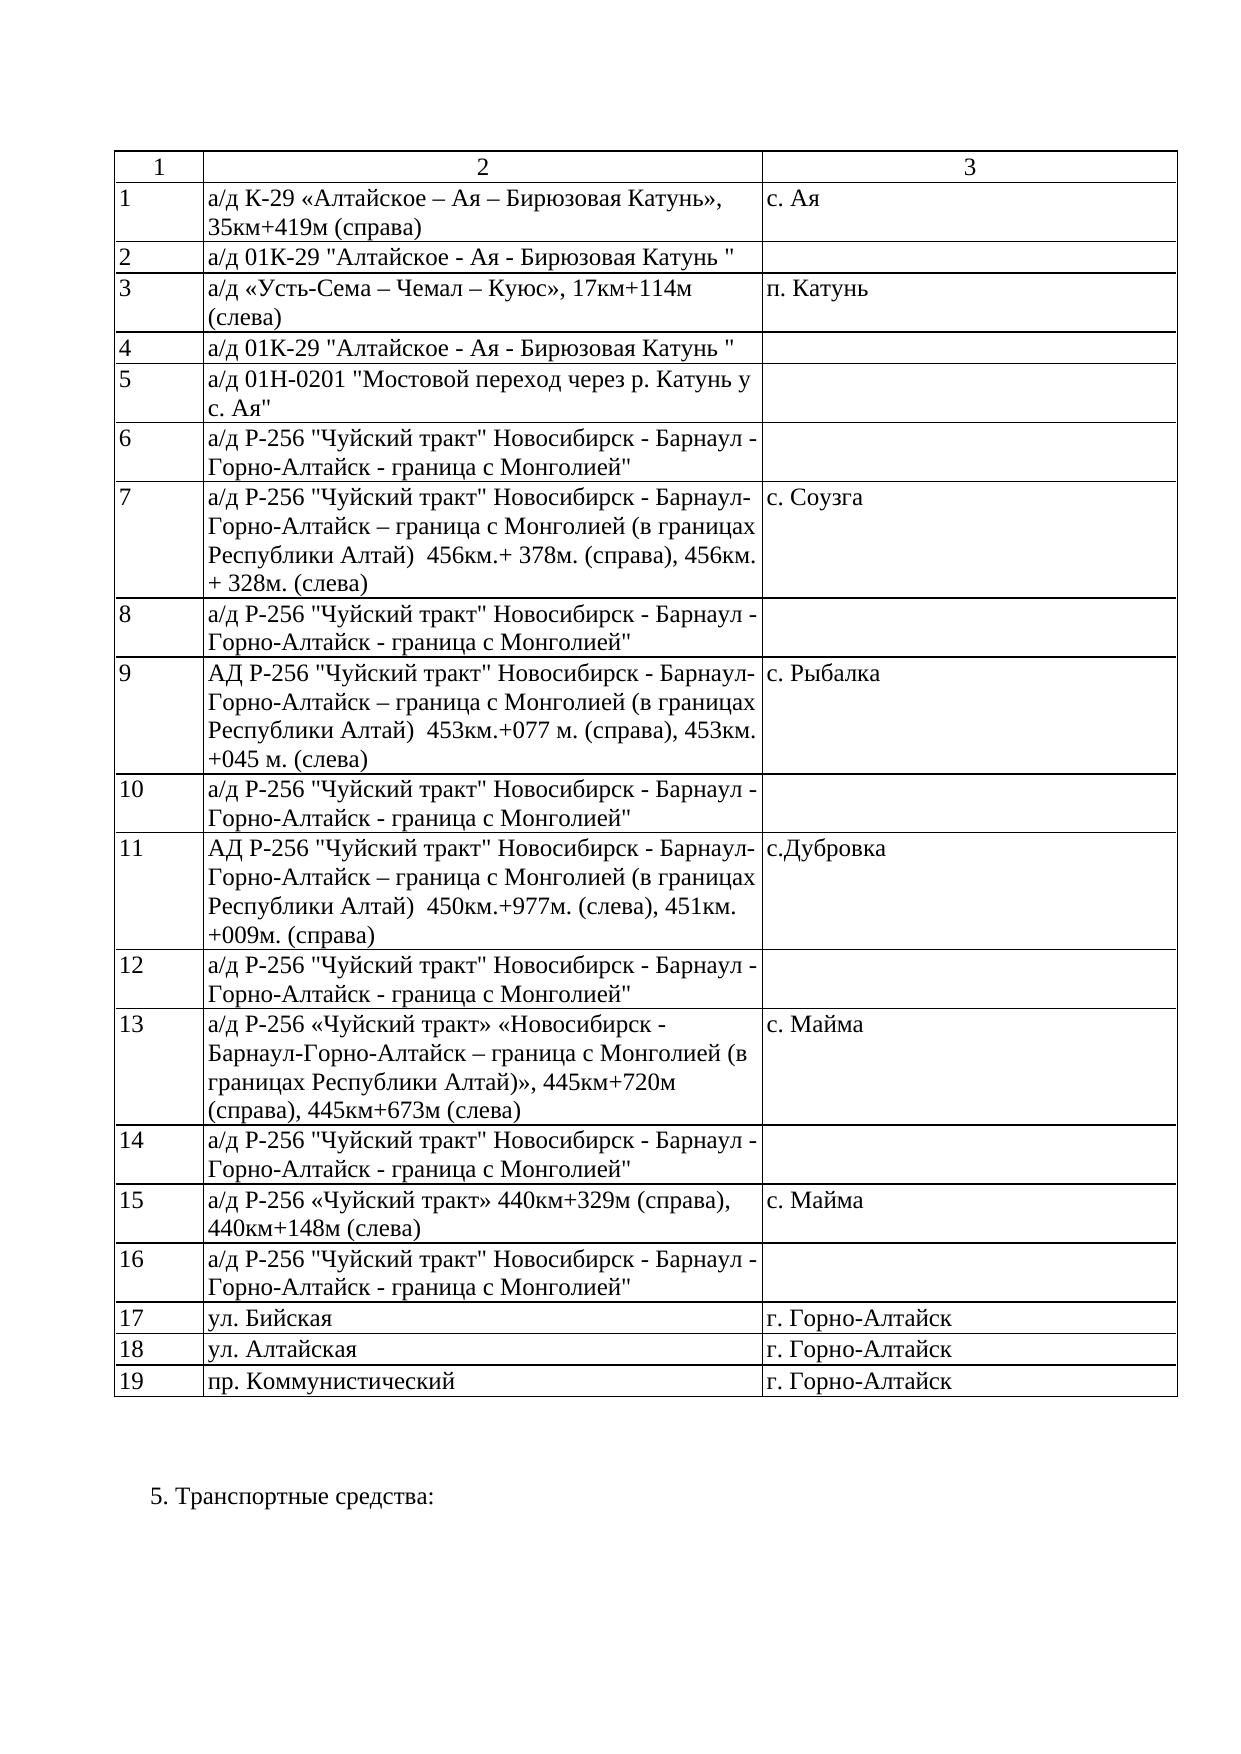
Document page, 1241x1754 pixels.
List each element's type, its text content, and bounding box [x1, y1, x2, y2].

table_cell [763, 949, 1177, 1007]
table_cell 5 [115, 364, 203, 422]
table_cell [763, 1124, 1177, 1183]
table_cell [763, 331, 1177, 362]
table_cell с.Дубровка [763, 832, 1177, 948]
text 5. Транспортные средства: [150, 1481, 1090, 1510]
table_cell АД Р-256 "Чуйский тракт" Новосибирск - Барнаул-Горно-Алтайск – граница с Монголией (в границах Республики Алтай) 453км.+077 м. (справа), 453км.+045 м. (слева) [204, 658, 762, 773]
table_cell г. Горно-Алтайск [763, 1333, 1177, 1364]
table_cell г. Горно-Алтайск [763, 1301, 1177, 1333]
table_cell а/д Р-256 «Чуйский тракт» «Новосибирск - Барнаул-Горно-Алтайск – граница с Монголией (в границах Республики Алтай)», 445км+720м (справа), 445км+673м (слева) [204, 1009, 762, 1124]
table_cell п. Катунь [763, 272, 1177, 331]
table_cell 7 [115, 482, 203, 597]
table_cell а/д Р-256 "Чуйский тракт" Новосибирск - Барнаул-Горно-Алтайск – граница с Монголией (в границах Республики Алтай) 456км.+ 378м. (справа), 456км.+ 328м. (слева) [204, 482, 762, 597]
table_cell 2 [115, 242, 203, 272]
table_cell 3 [763, 152, 1177, 181]
table_cell 17 [115, 1302, 203, 1333]
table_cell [204, 183, 762, 241]
table_cell 4 [115, 332, 203, 362]
table_cell АД Р-256 "Чуйский тракт" Новосибирск - Барнаул-Горно-Алтайск – граница с Монголией (в границах Республики Алтай) 450км.+977м. (слева), 451км.+009м. (справа) [204, 833, 762, 948]
table_cell [763, 363, 1177, 422]
table_cell 19 [115, 1365, 203, 1396]
table_cell с. Рыбалка [763, 656, 1177, 773]
table_cell [763, 773, 1177, 832]
table_cell а/д 01К-29 "Алтайское - Ая - Бирюзовая Катунь " [204, 333, 762, 362]
table_cell а/д Р-256 "Чуйский тракт" Новосибирск - Барнаул - Горно-Алтайск - граница с Монголией" [204, 423, 762, 481]
table_cell 6 [115, 423, 203, 481]
table_cell а/д Р-256 "Чуйский тракт" Новосибирск - Барнаул - Горно-Алтайск - граница с Монголией" [204, 1244, 762, 1301]
table_cell 8 [115, 598, 203, 656]
table_cell а/д Р-256 "Чуйский тракт" Новосибирск - Барнаул - Горно-Алтайск - граница с Монголией" [204, 775, 762, 832]
table_cell 2 [204, 152, 762, 181]
table_cell 3 [115, 273, 203, 331]
table_cell 11 [115, 833, 203, 948]
table_cell [763, 241, 1177, 272]
table_cell а/д 01К-29 "Алтайское - Ая - Бирюзовая Катунь " [204, 242, 762, 272]
table_cell а/д Р-256 «Чуйский тракт» 440км+329м (справа), 440км+148м (слева) [204, 1185, 762, 1242]
table_cell а/д Р-256 "Чуйский тракт" Новосибирск - Барнаул - Горно-Алтайск - граница с Монголией" [204, 950, 762, 1007]
table_cell пр. Коммунистический [204, 1366, 762, 1396]
table_cell а/д Р-256 "Чуйский тракт" Новосибирск - Барнаул - Горно-Алтайск - граница с Монголией" [204, 1126, 762, 1183]
table_cell 9 [115, 657, 203, 773]
table_cell 12 [115, 950, 203, 1007]
table_cell с. Ая [763, 181, 1177, 241]
table_cell ул. Алтайская [204, 1334, 762, 1364]
table_cell 10 [115, 774, 203, 832]
table_cell с. Соузга [763, 481, 1177, 597]
table_cell а/д «Усть-Сема – Чемал – Куюс», 17км+114м (слева) [204, 274, 762, 331]
table_cell с. Майма [763, 1183, 1177, 1242]
table_cell [763, 1242, 1177, 1301]
table_cell [763, 422, 1177, 481]
table_cell 1 [115, 152, 203, 181]
table_cell 18 [115, 1334, 203, 1364]
table_cell 14 [115, 1125, 203, 1183]
table_cell ул. Бийская [204, 1303, 762, 1333]
table_cell [763, 597, 1177, 656]
table_cell 16 [115, 1243, 203, 1301]
table_cell с. Майма [763, 1008, 1177, 1124]
table_cell 15 [115, 1184, 203, 1242]
table_cell г. Горно-Алтайск [763, 1364, 1177, 1396]
table_cell а/д Р-256 "Чуйский тракт" Новосибирск - Барнаул - Горно-Алтайск - граница с Монголией" [204, 599, 762, 656]
table_cell 1 [115, 183, 203, 241]
table_cell 13 [115, 1009, 203, 1124]
table_cell а/д 01Н-0201 "Мостовой переход через р. Катунь у с. Ая" [204, 364, 762, 422]
